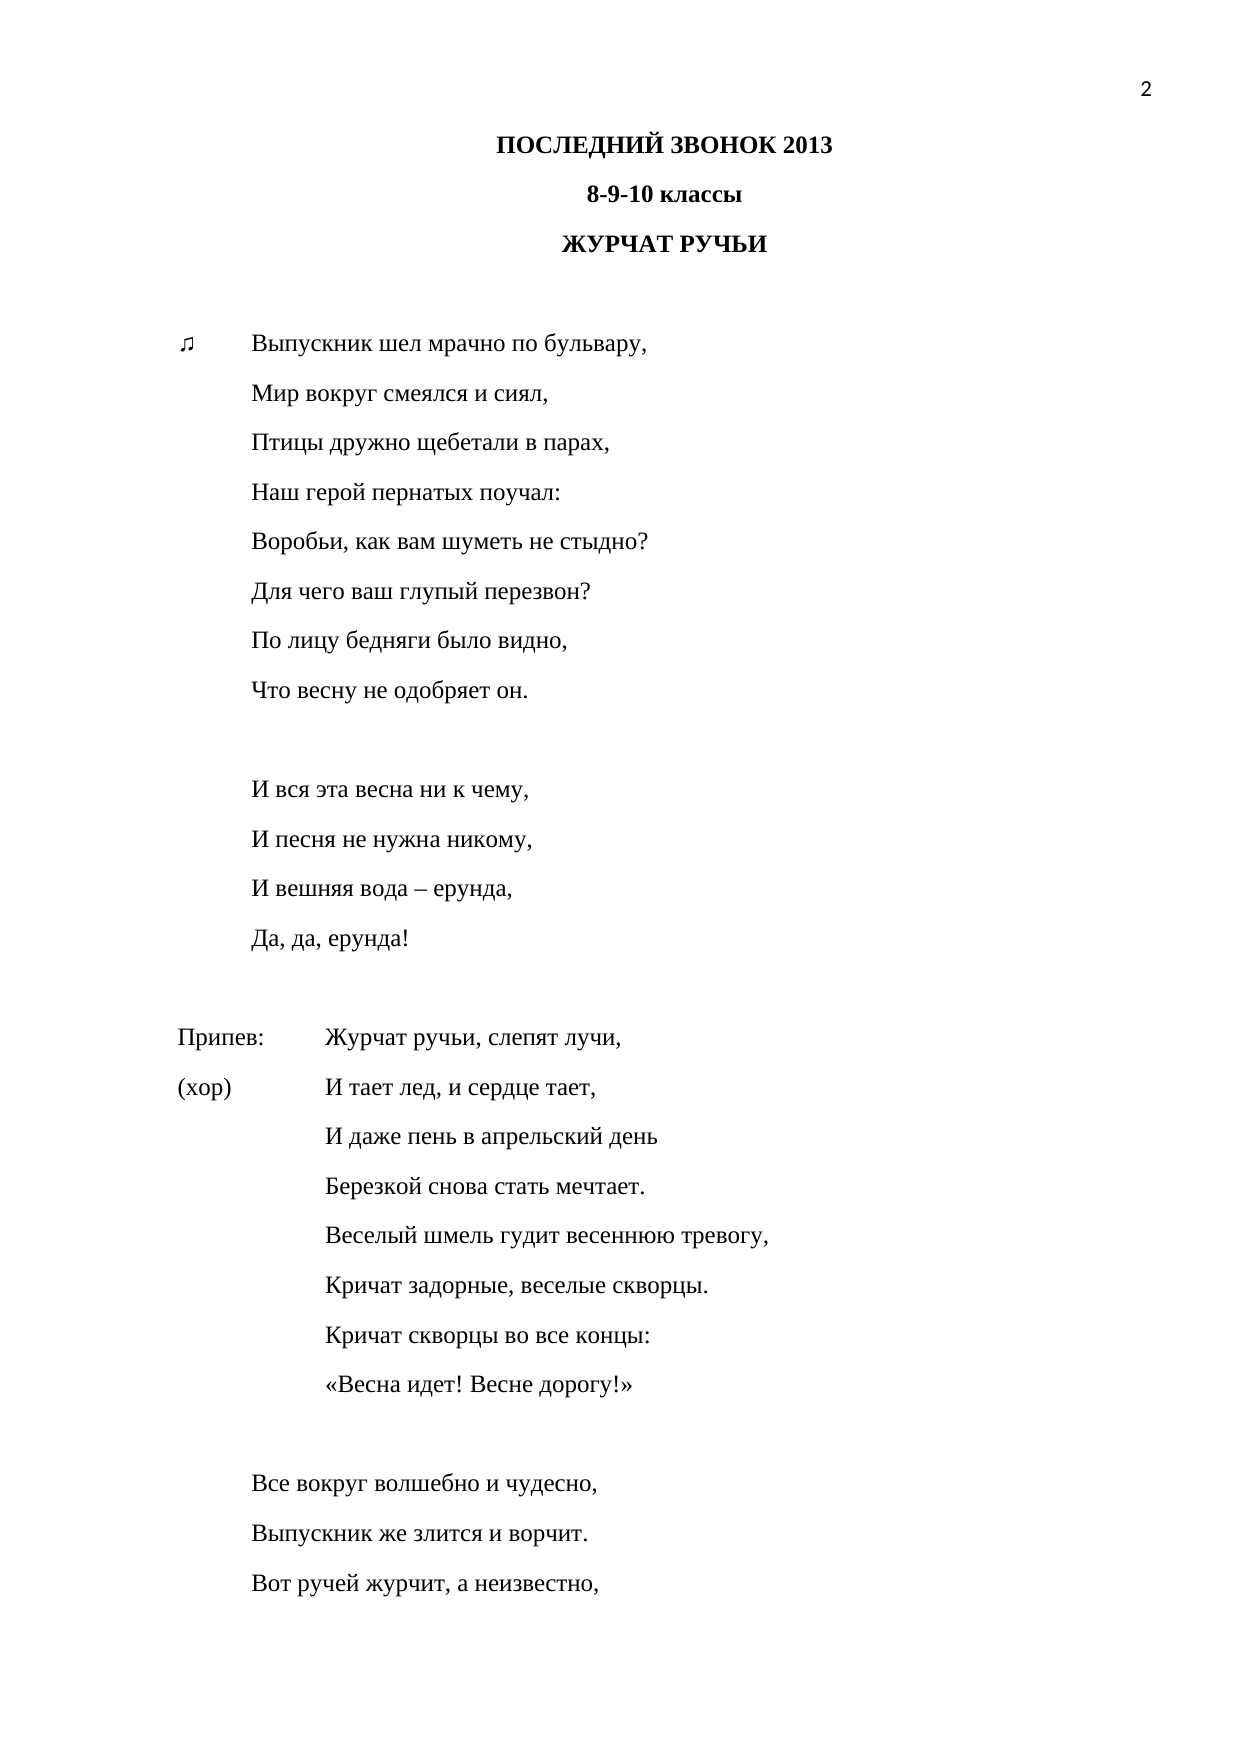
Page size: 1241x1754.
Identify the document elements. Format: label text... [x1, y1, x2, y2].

text 8-9-10 классы [177, 179, 1152, 208]
text Березкой снова стать мечтает. [251, 1171, 1152, 1200]
text Да, да, ерунда! [177, 923, 1152, 952]
text Кричат скворцы во все концы: [251, 1320, 1152, 1348]
text ЖУРЧАТ РУЧЬИ [177, 229, 1152, 258]
text Что весну не одобряет он. [177, 675, 1152, 704]
text Воробьи, как вам шуметь не стыдно? [177, 526, 1152, 555]
text И даже пень в апрельский день [251, 1121, 1152, 1150]
text Мир вокруг смеялся и сиял, [177, 378, 1152, 406]
text (хор) И тает лед, и сердце тает, [177, 1072, 1152, 1101]
text И песня не нужна никому, [177, 824, 1152, 853]
text Кричат задорные, веселые скворцы. [251, 1270, 1152, 1299]
text ♫ Выпускник шел мрачно по бульвару, [177, 328, 1152, 357]
text И вся эта весна ни к чему, [177, 774, 1152, 803]
text Веселый шмель гудит весеннюю тревогу, [251, 1221, 1152, 1249]
text Припев: Журчат ручьи, слепят лучи, [177, 1022, 1152, 1051]
text И вешняя вода – ерунда, [177, 873, 1152, 902]
text Птицы дружно щебетали в парах, [177, 427, 1152, 456]
text Выпускник же злится и ворчит. [177, 1518, 1152, 1547]
text Вот ручей журчит, а неизвестно, [177, 1568, 1152, 1596]
text По лицу бедняги было видно, [177, 626, 1152, 654]
text Наш герой пернатых поучал: [177, 477, 1152, 506]
text «Весна идет! Весне дорогу!» [251, 1369, 1152, 1398]
text Все вокруг волшебно и чудесно, [177, 1468, 1152, 1497]
text Для чего ваш глупый перезвон? [177, 576, 1152, 605]
text ПОСЛЕДНИЙ ЗВОНОК 2013 [177, 130, 1152, 158]
